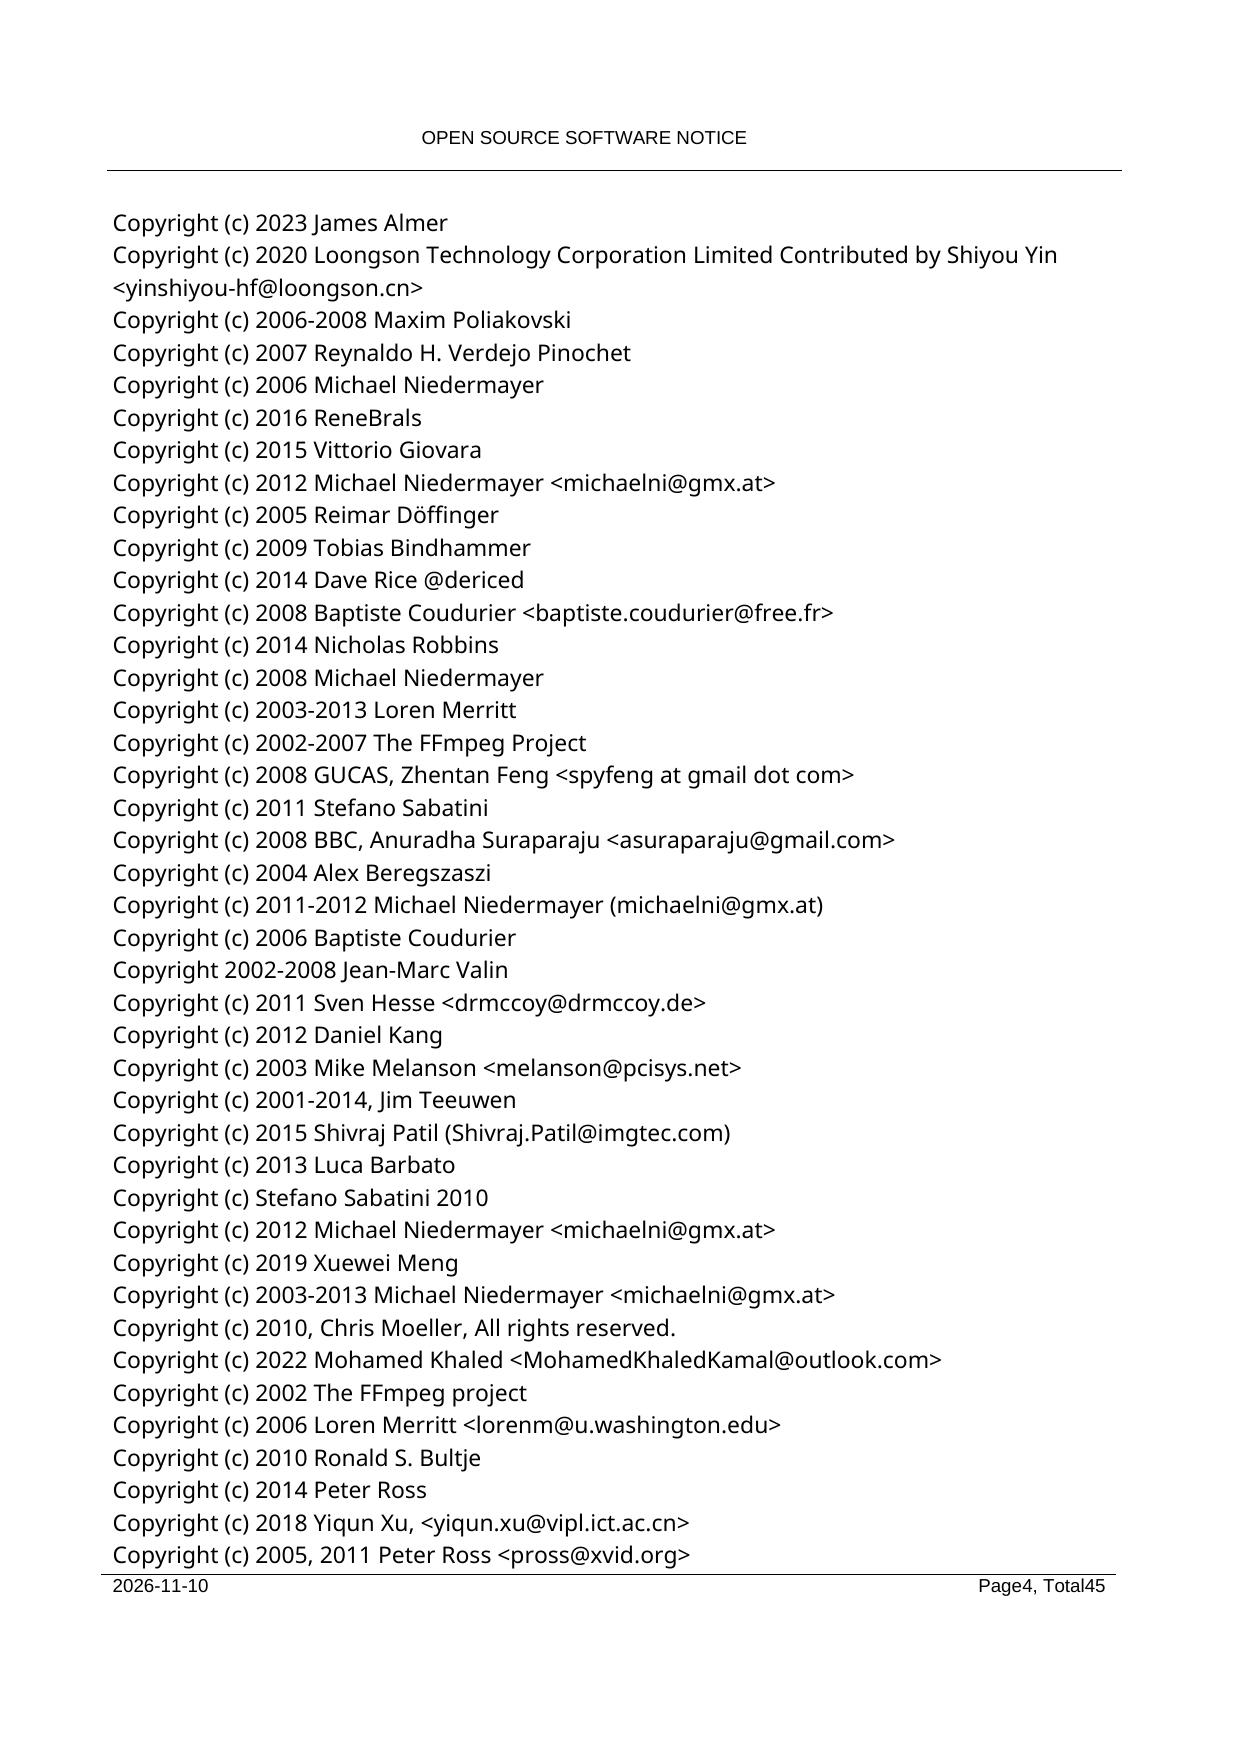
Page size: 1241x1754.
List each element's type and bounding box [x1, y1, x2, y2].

text [112, 206, 1128, 1571]
